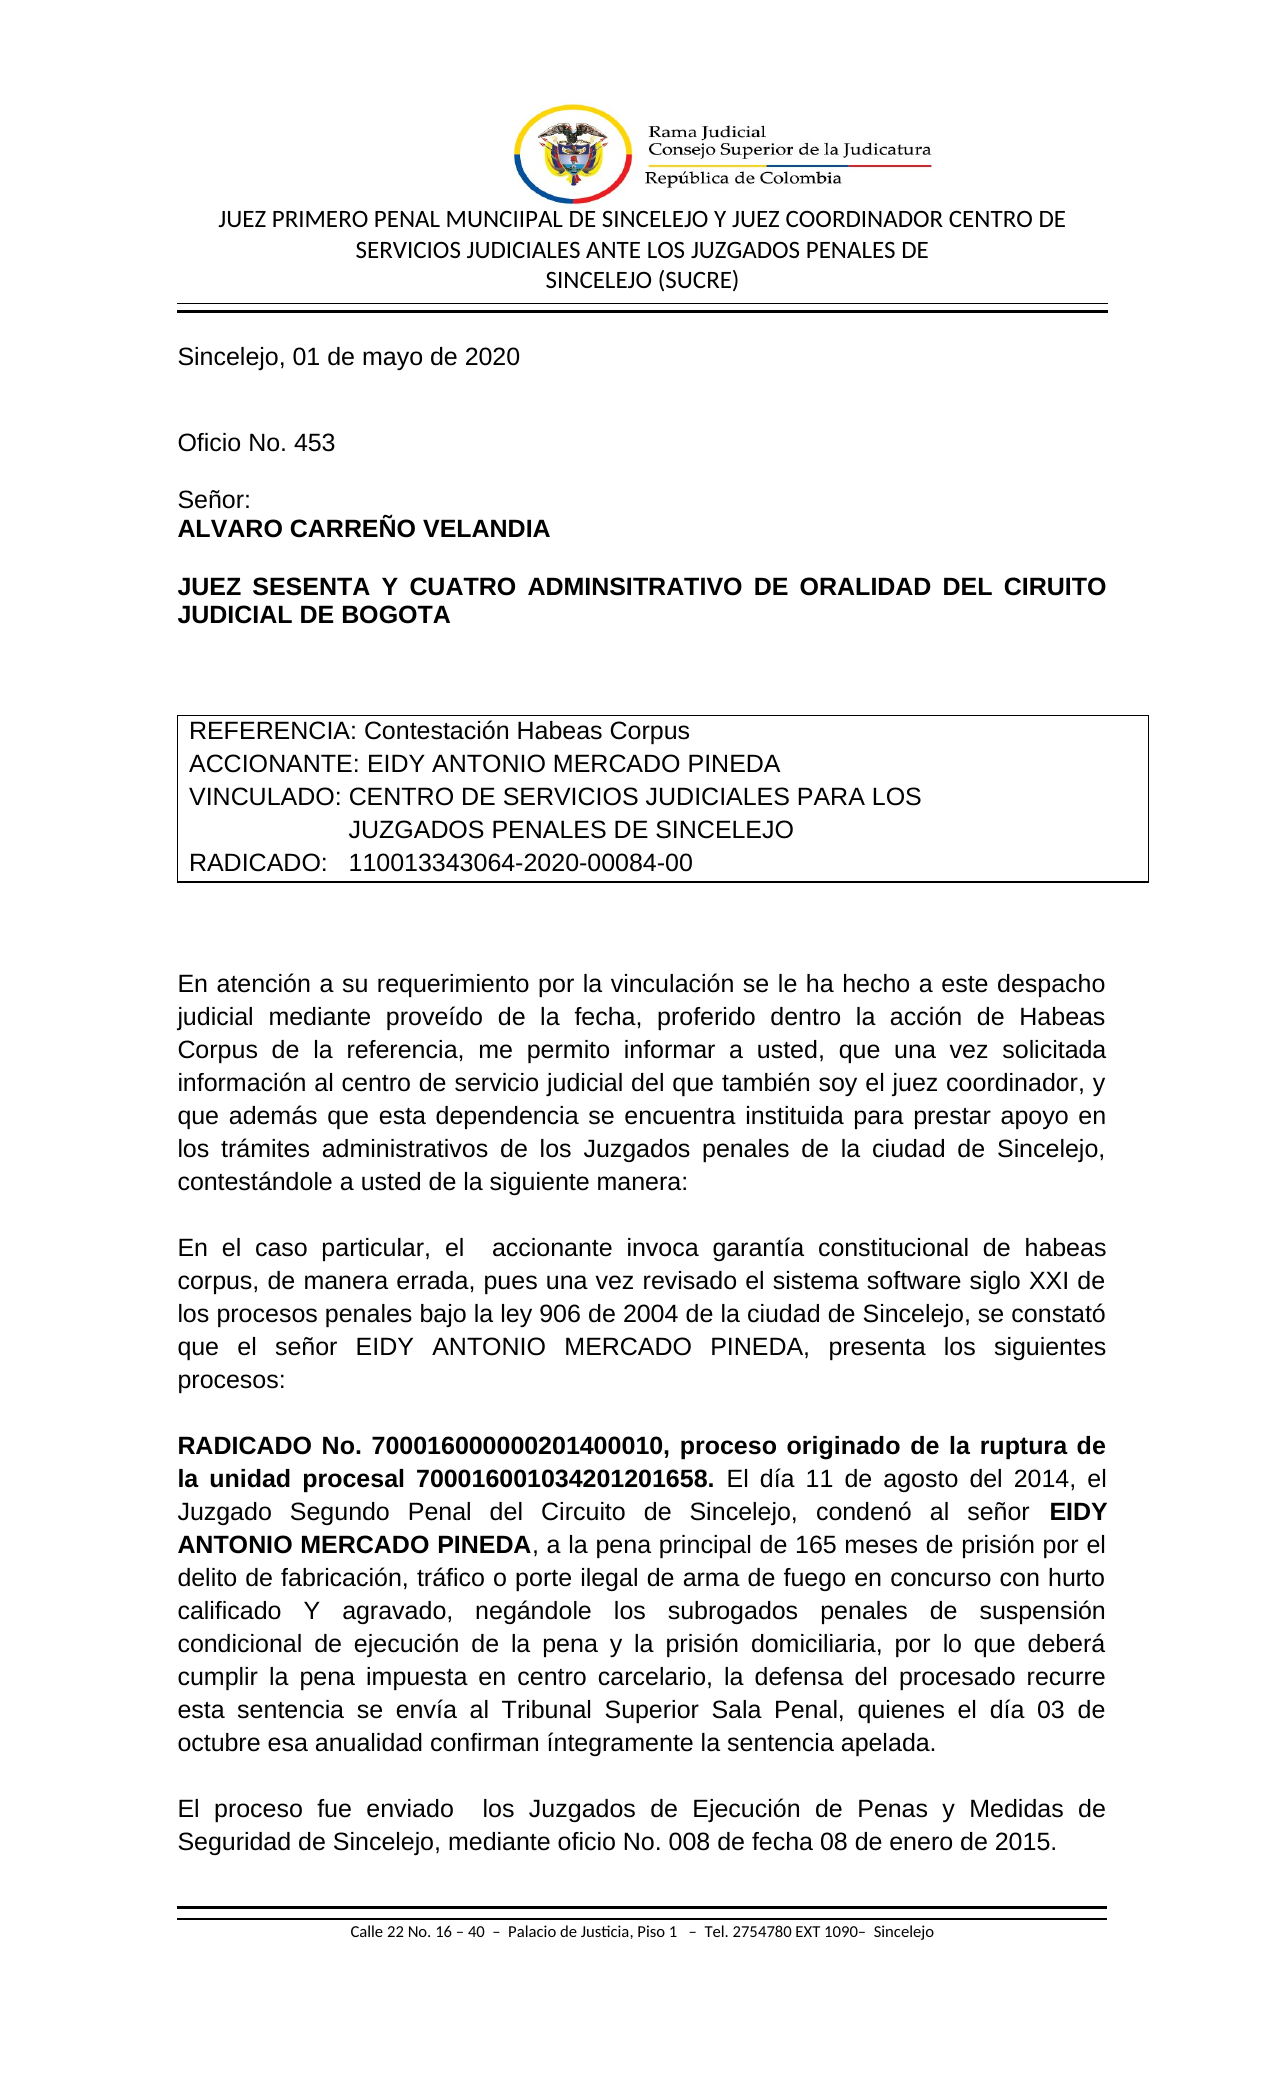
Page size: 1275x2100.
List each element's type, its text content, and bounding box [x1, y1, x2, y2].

text En el caso particular, el accionante invoca garantía constitucional de habeas corpus, de manera errada, pues una vez revisado el sistema software siglo XXI de los procesos penales bajo la ley 906 de 2004 de la ciudad de Sincelejo, se constató que el señor EIDY ANTONIO MERCADO PINEDA, presenta los siguientes procesos: [177, 1233, 1107, 1394]
text El proceso fue enviado los Juzgados de Ejecución de Penas y Medidas de Seguridad de Sincelejo, mediante oficio No. 008 de fecha 08 de enero de 2015. [177, 1794, 1107, 1856]
text RADICADO No. 700016000000201400010, proceso originado de la ruptura de la unidad procesal 700016001034201201658. El día 11 de agosto del 2014, el Juzgado Segundo Penal del Circuito de Sincelejo, condenó al señor EIDY ANTONIO MERCADO PINEDA, a la pena principal de 165 meses de prisión por el delito de fabricación, tráfico o porte ilegal de arma de fuego en concurso con hurto calificado Y agravado, negándole los subrogados penales de suspensión condicional de ejecución de la pena y la prisión domiciliaria, por lo que deberá cumplir la pena impuesta en centro carcelario, la defensa del procesado recurre esta sentencia se envía al Tribunal Superior Sala Penal, quienes el día 03 de octubre esa anualidad confirman íntegramente la sentencia apelada. [177, 1431, 1107, 1757]
text JUEZ SESENTA Y CUATRO ADMINSITRATIVO DE ORALIDAD DEL CIRUITO JUDICIAL DE BOGOTA [177, 571, 1107, 629]
picture [507, 97, 939, 208]
text Oficio No. 453 [177, 428, 1107, 456]
text ALVARO CARREÑO VELANDIA [177, 514, 1107, 543]
text Señor: [177, 485, 1107, 514]
text En atención a su requerimiento por la vinculación se le ha hecho a este despacho judicial mediante proveído de la fecha, proferido dentro la acción de Habeas Corpus de la referencia, me permito informar a usted, que una vez solicitada información al centro de servicio judicial del que también soy el juez coordinador, y que además que esta dependencia se encuentra instituida para prestar apoyo en los trámites administrativos de los Juzgados penales de la ciudad de Sincelejo, contestándole a usted de la siguiente manera: [177, 969, 1107, 1196]
text Sincelejo, 01 de mayo de 2020 [177, 341, 1107, 370]
table_header REFERENCIA: Contestación Habeas Corpus ACCIONANTE: EIDY ANTONIO MERCADO PINEDA VINCULADO: CENTRO DE SERVICIOS JUDICIALES PARA LOS JUZGADOS PENALES DE SINCELEJO RADICADO: 110013343064-2020-00084-00 [178, 716, 1148, 881]
